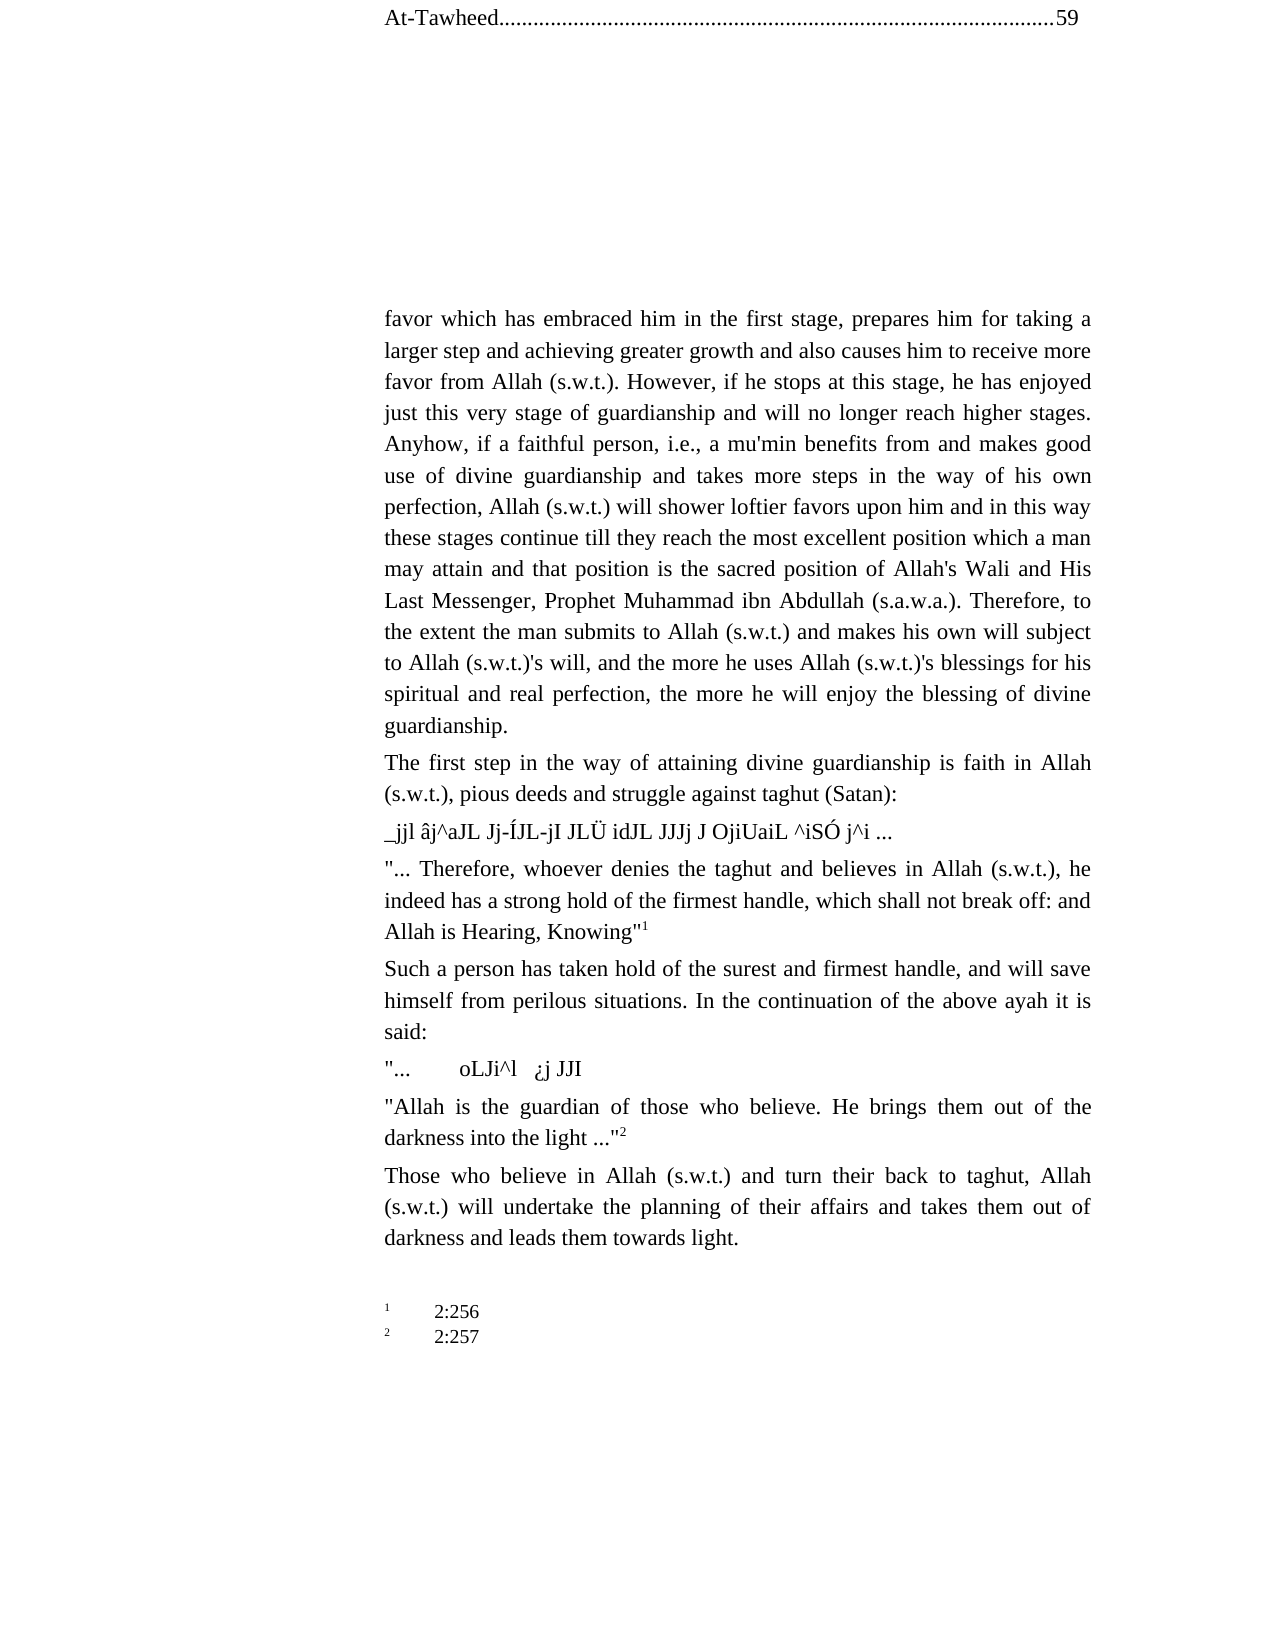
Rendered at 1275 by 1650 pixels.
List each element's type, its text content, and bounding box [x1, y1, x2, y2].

text "... Therefore, whoever denies the taghut and believes in Allah (s.w.t.), he indeed has a strong hold of the firmest handle, which shall not break off: and Allah is Hearing, Knowing" [384, 852, 1093, 946]
text _jjl âj^aJL Jj-ÍJL-jI JLÜ idJL JJJj J OjiUaiL ^iSÓ j^i ... [384, 814, 1093, 846]
text Such a person has taken hold of the surest and firmest handle, and will save himself from perilous situations. In the continuation of the above ayah it is said: [384, 952, 1093, 1046]
text "... oLJi^l ¿j JJI [384, 1052, 1093, 1083]
text "Allah is the guardian of those who believe. He brings them out of the darkness into the light ..." [384, 1089, 1093, 1152]
text The first step in the way of attaining divine guardianship is faith in Allah (s.w.t.), pious deeds and struggle against taghut (Satan): [384, 746, 1093, 808]
text Those who believe in Allah (s.w.t.) and turn their back to taghut, Allah (s.w.t.) will undertake the planning of their affairs and takes them out of darkness and leads them towards light. [384, 1158, 1093, 1252]
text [384, 302, 1093, 739]
